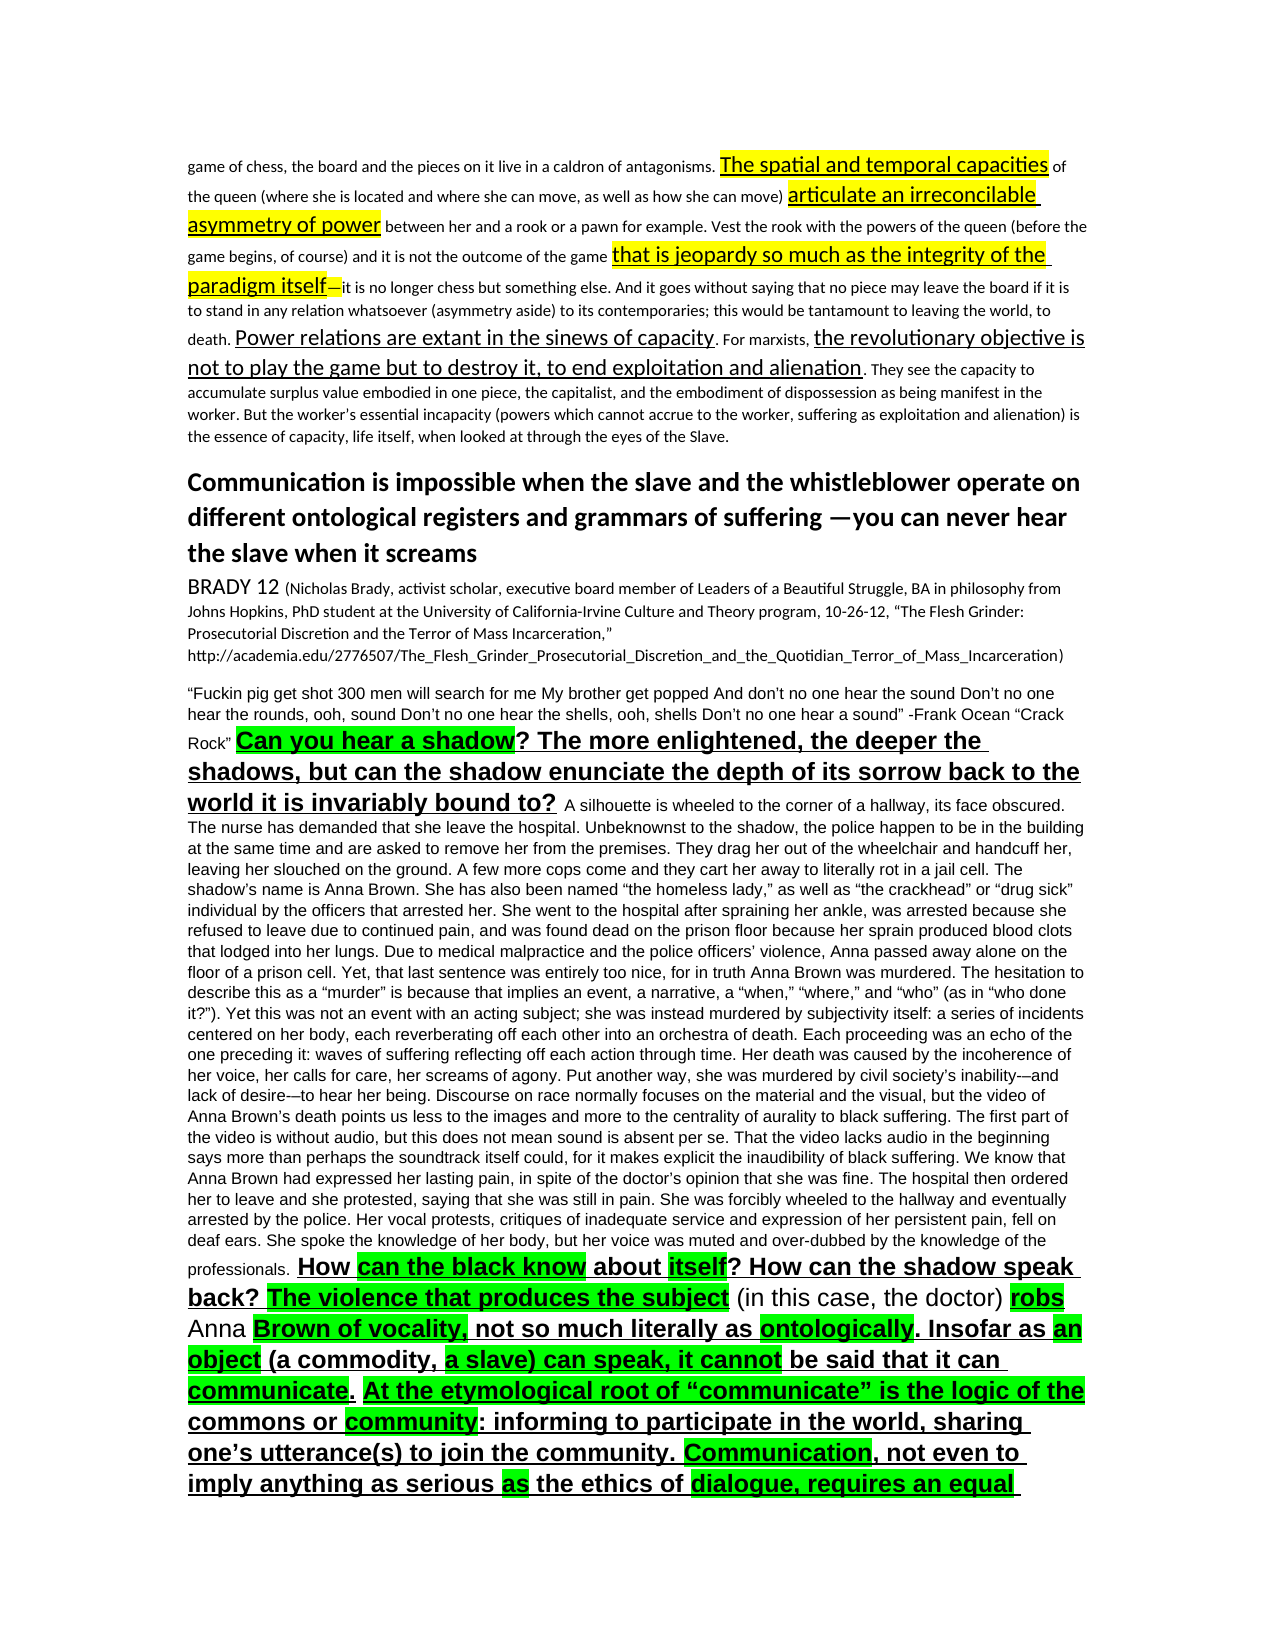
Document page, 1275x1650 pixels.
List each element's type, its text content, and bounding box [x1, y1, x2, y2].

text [187, 150, 1087, 447]
subtitle Communication is impossible when the slave and the whistleblower operate on different ontological registers and grammars of suffering —you can never hear the slave when it screams [187, 465, 1087, 569]
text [187, 684, 1087, 1498]
text BRADY 12 (Nicholas Brady, activist scholar, executive board member of Leaders of a Beautiful Struggle, BA in philosophy from Johns Hopkins, PhD student at the University of California-Irvine Culture and Theory program, 10-26-12, “The Flesh Grinder: Prosecutorial Discretion and the Terror of Mass Incarceration,” http://academia.edu/2776507/The_Flesh_Grinder_Prosecutorial_Discretion_and_the_Quotidian_Terror_of_Mass_Incarceration) [187, 572, 1087, 666]
